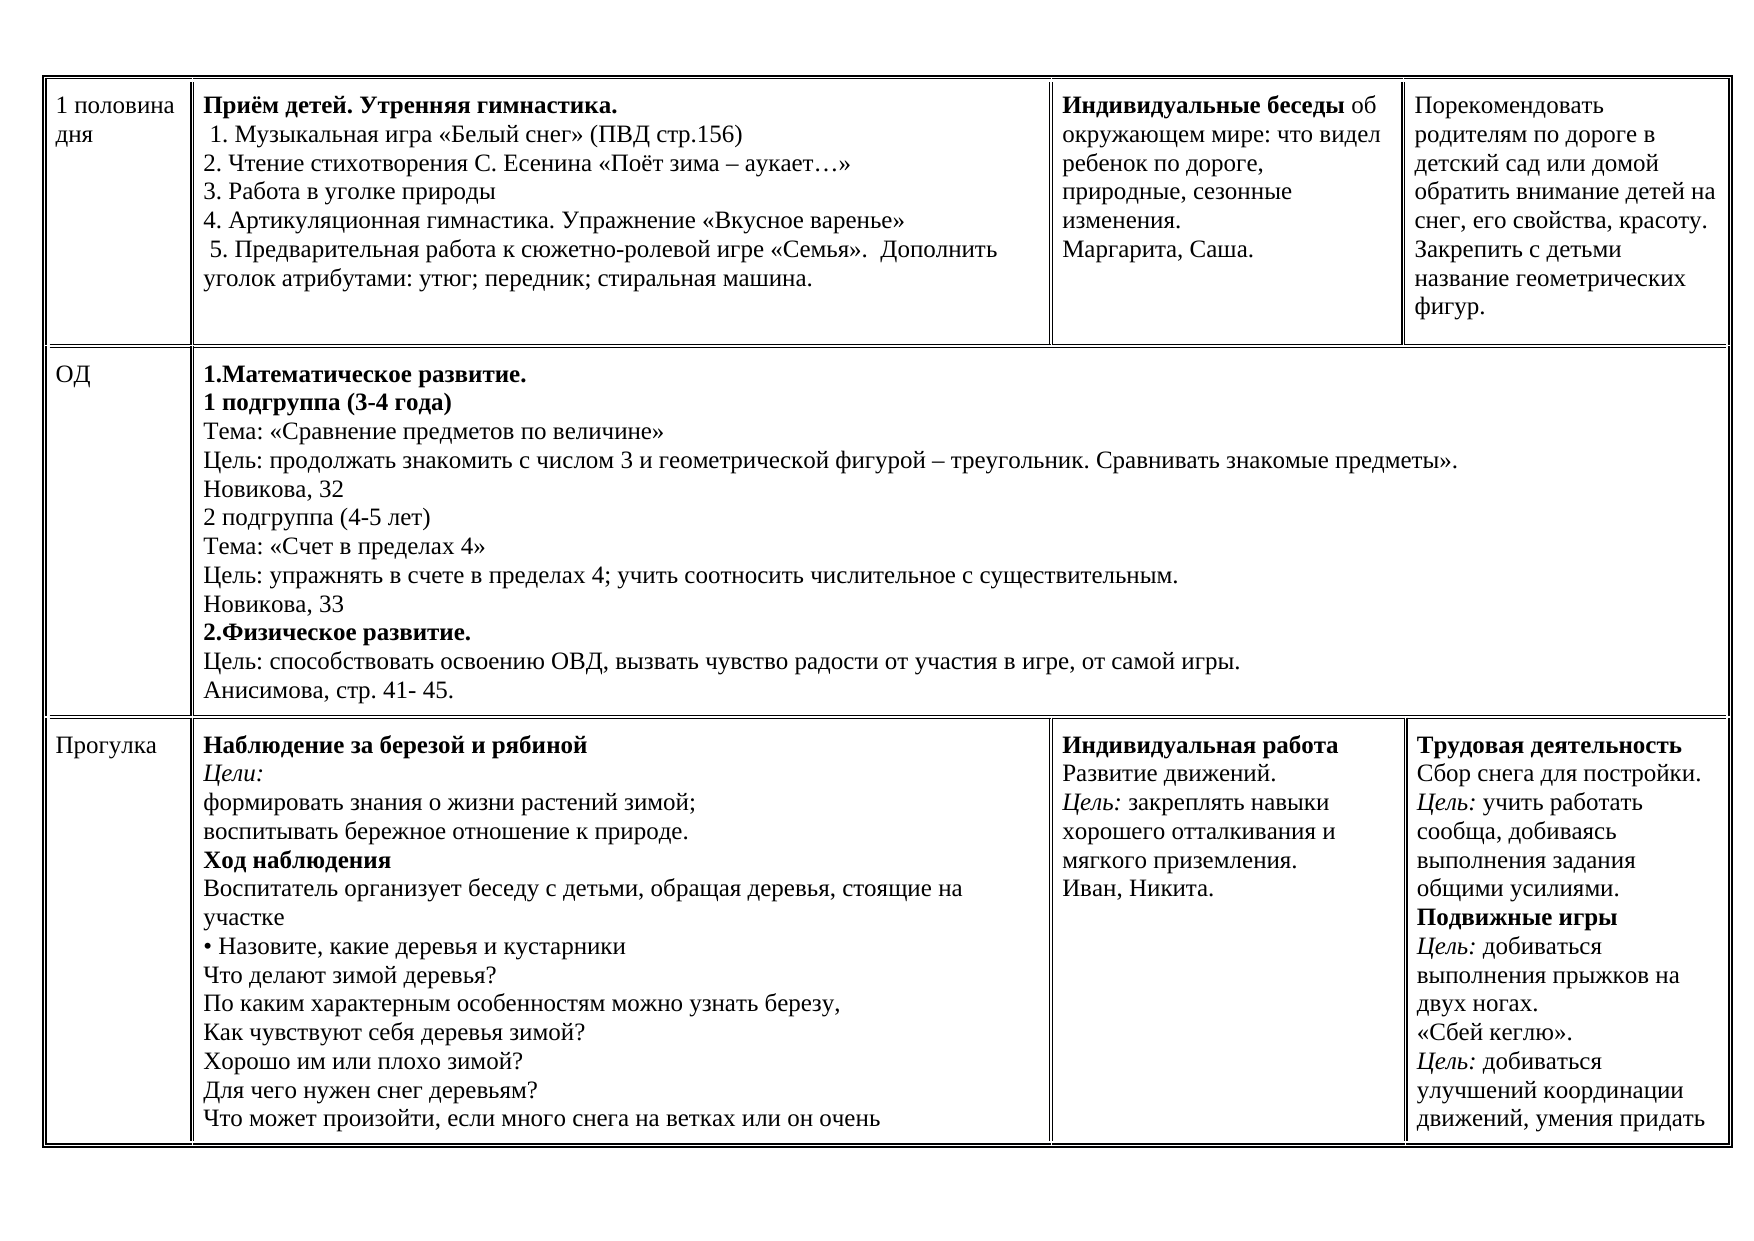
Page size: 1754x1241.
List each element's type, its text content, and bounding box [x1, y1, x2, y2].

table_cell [1406, 715, 1731, 1143]
table_cell ОД [44, 344, 192, 714]
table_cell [1051, 716, 1406, 1143]
table_cell Прогулка [44, 715, 192, 1143]
table_cell Приём детей. Утренняя гимнастика. 1. Музыкальная игра «Белый снег» (ПВД стр.156) 2. Чтение стихотворения С. Есенина «Поёт зима – аукает…» 3. Работа в уголке природы 4. Артикуляционная гимнастика. Упражнение «Вкусное варенье» 5. Предварительная работа к сюжетно-ролевой игре «Семья». Дополнить уголок атрибутами: утюг; передник; стиральная машина. [192, 79, 1051, 343]
table_cell Порекомендовать родителям по дороге в детский сад или домой обратить внимание детей на снег, его свойства, красоту. Закрепить с детьми название геометрических фигур. [1403, 79, 1728, 343]
table_cell Индивидуальные беседы об окружающем мире: что видел ребенок по дороге, природные, сезонные изменения. Маргарита, Саша. [1051, 79, 1403, 343]
table_cell 1.Математическое развитие. 1 подгруппа (3-4 года) Тема: «Сравнение предметов по величине» Цель: продолжать знакомить с числом 3 и геометрической фигурой – треугольник. Сравнивать знакомые предметы». Новикова, 32 2 подгруппа (4-5 лет) Тема: «Счет в пределах 4» Цель: упражнять в счете в пределах 4; учить соотносить числительное с существительным. Новикова, 33 2.Физическое развитие. Цель: способствовать освоению ОВД, вызвать чувство радости от участия в игре, от самой игры. Анисимова, стр. 41- 45. [192, 344, 1731, 714]
table_cell 1 половина дня [47, 79, 192, 343]
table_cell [192, 716, 1051, 1143]
